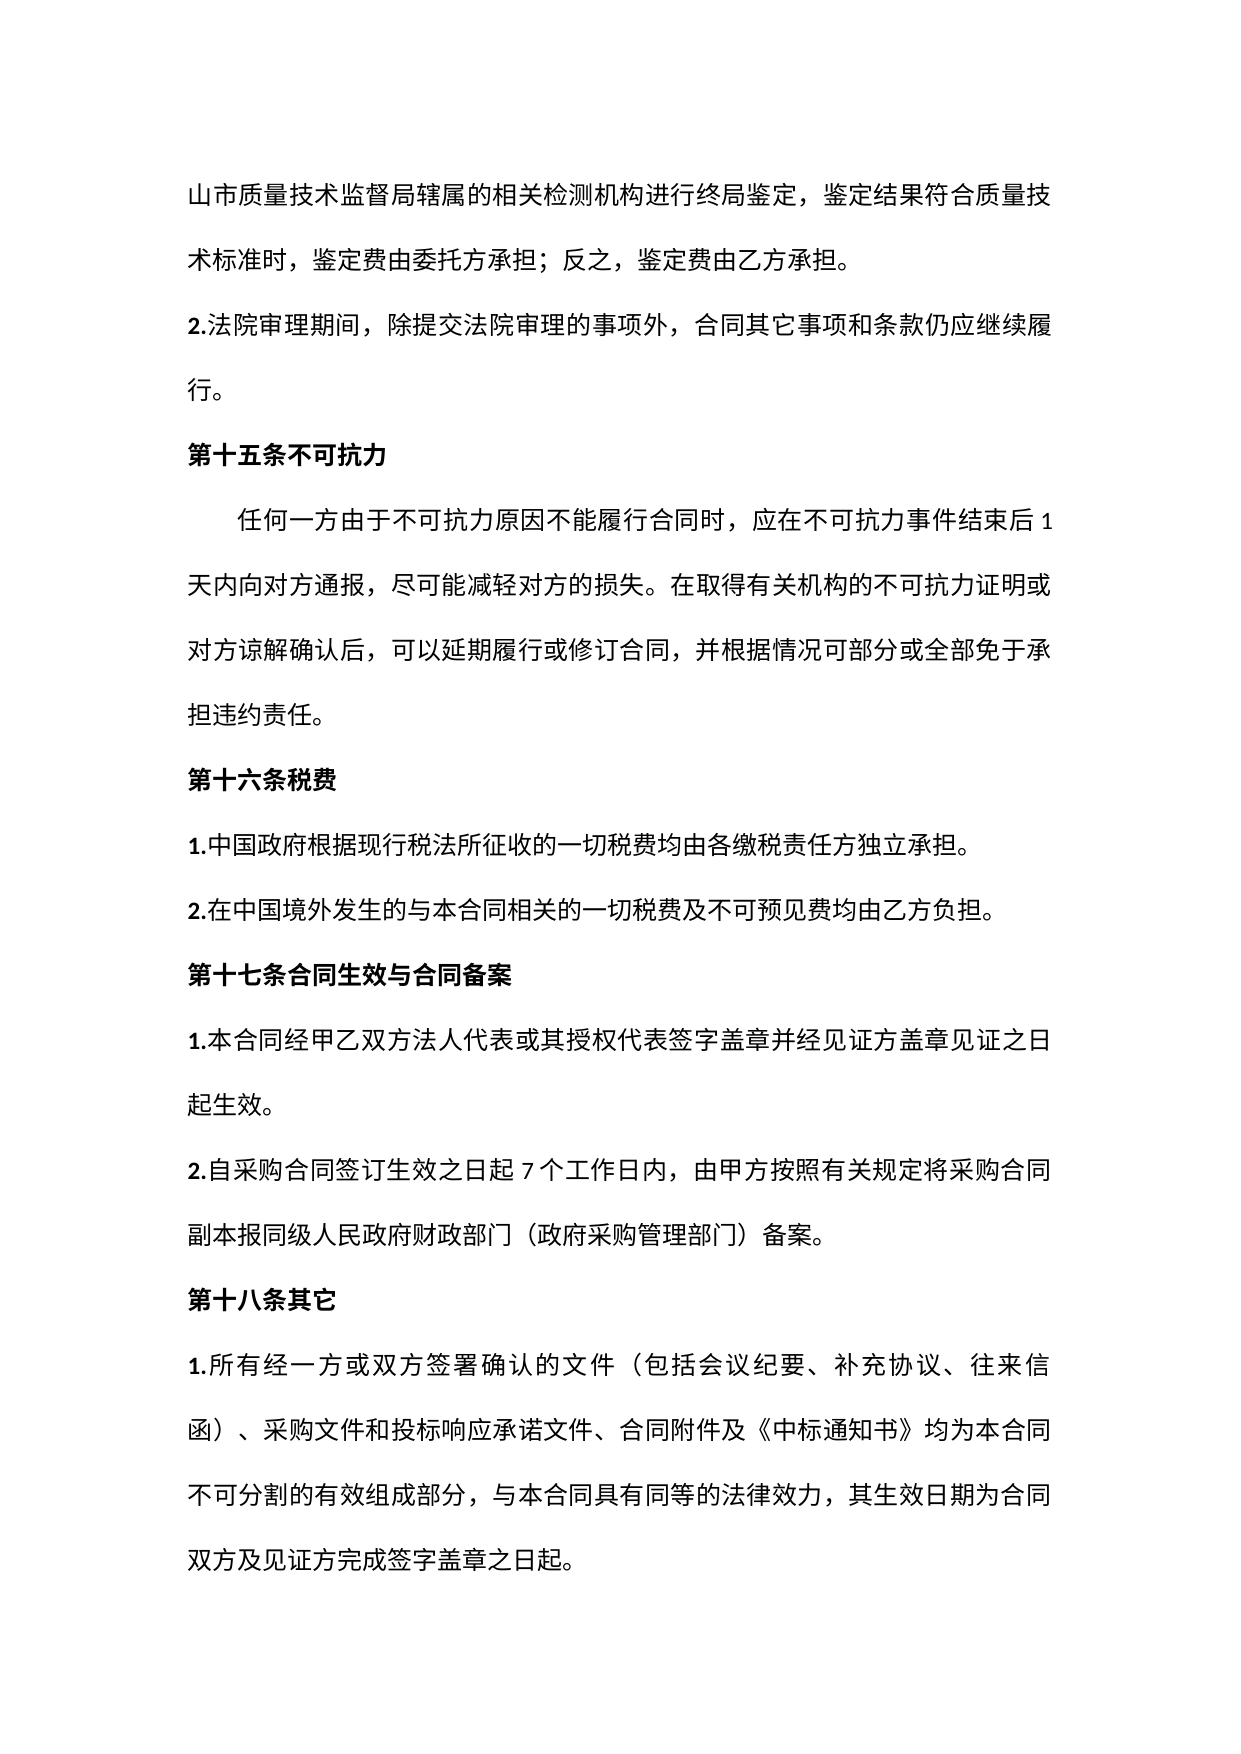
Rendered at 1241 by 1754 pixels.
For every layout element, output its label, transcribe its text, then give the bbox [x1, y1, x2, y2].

text 2.法院审理期间，除提交法院审理的事项外，合同其它事项和条款仍应继续履行。 [187, 292, 1053, 422]
text 第十六条税费 [187, 747, 1053, 812]
text 第十七条合同生效与合同备案 [187, 942, 1053, 1007]
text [187, 162, 1053, 292]
text 2.自采购合同签订生效之日起7个工作日内，由甲方按照有关规定将采购合同副本报同级人民政府财政部门（政府采购管理部门）备案。 [187, 1137, 1053, 1267]
text 2.在中国境外发生的与本合同相关的一切税费及不可预见费均由乙方负担。 [187, 877, 1053, 942]
text 1.中国政府根据现行税法所征收的一切税费均由各缴税责任方独立承担。 [187, 812, 1053, 877]
text 任何一方由于不可抗力原因不能履行合同时，应在不可抗力事件结束后1天内向对方通报，尽可能减轻对方的损失。在取得有关机构的不可抗力证明或对方谅解确认后，可以延期履行或修订合同，并根据情况可部分或全部免于承担违约责任。 [187, 487, 1053, 747]
text 第十八条其它 [187, 1267, 1053, 1332]
text 第十五条不可抗力 [187, 422, 1053, 487]
text 1.本合同经甲乙双方法人代表或其授权代表签字盖章并经见证方盖章见证之日起生效。 [187, 1007, 1053, 1137]
text 1.所有经一方或双方签署确认的文件（包括会议纪要、补充协议、往来信函）、采购文件和投标响应承诺文件、合同附件及《中标通知书》均为本合同不可分割的有效组成部分，与本合同具有同等的法律效力，其生效日期为合同双方及见证方完成签字盖章之日起。 [187, 1332, 1053, 1592]
